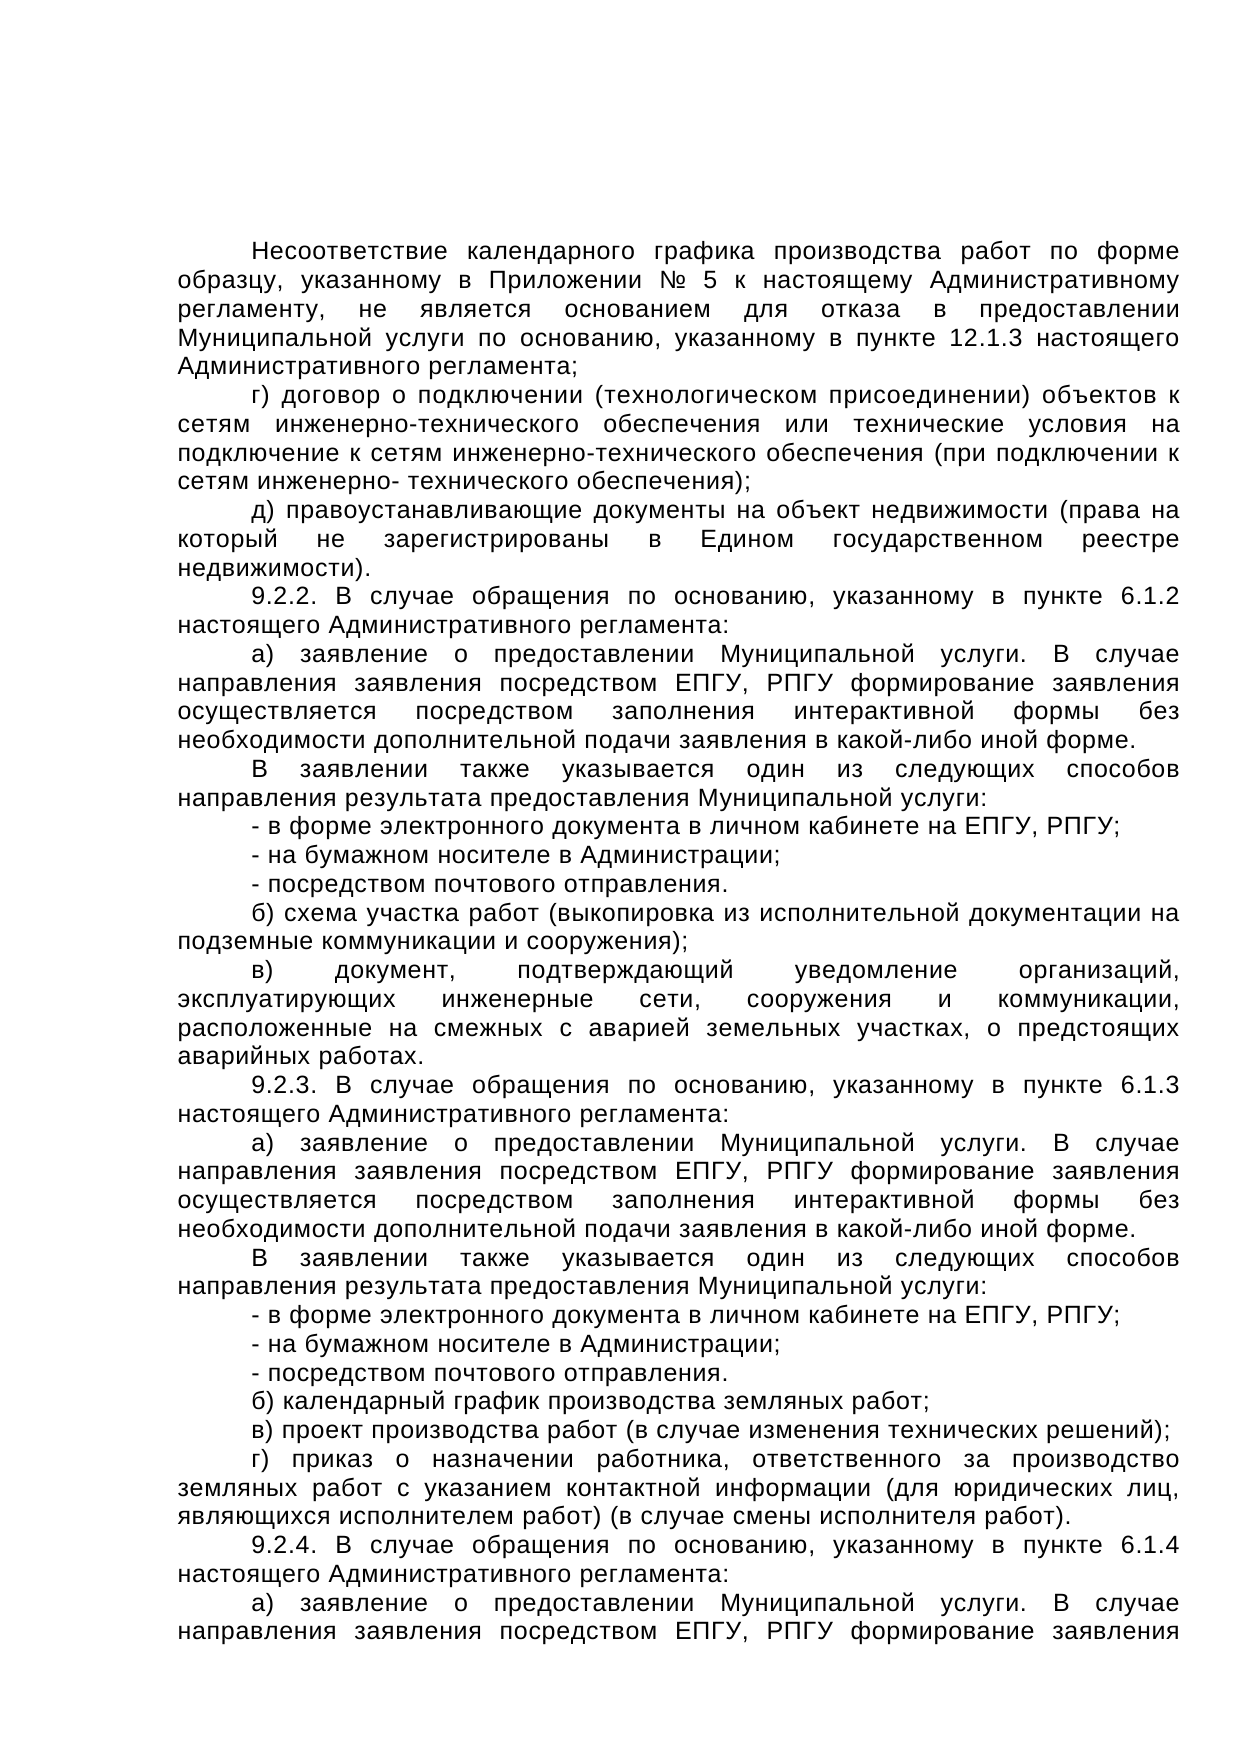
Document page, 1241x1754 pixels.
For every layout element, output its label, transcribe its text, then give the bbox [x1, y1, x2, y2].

text г) приказ о назначении работника, ответственного за производство земляных работ с указанием контактной информации (для юридических лиц, являющихся исполнителем работ) (в случае смены исполнителя работ). [177, 1444, 1181, 1530]
text б) схема участка работ (выкопировка из исполнительной документации на подземные коммуникации и сооружения); [177, 897, 1181, 955]
text В заявлении также указывается один из следующих способов направления результата предоставления Муниципальной услуги: [177, 754, 1181, 811]
text 9.2.4. В случае обращения по основанию, указанному в пункте 6.1.4 настоящего Административного регламента: [177, 1530, 1181, 1587]
text - на бумажном носителе в Администрации; [177, 1329, 1181, 1357]
text в) документ, подтверждающий уведомление организаций, эксплуатирующих инженерные сети, сооружения и коммуникации, расположенные на смежных с аварией земельных участках, о предстоящих аварийных работах. [177, 955, 1181, 1070]
text - в форме электронного документа в личном кабинете на ЕПГУ, РПГУ; [177, 811, 1181, 840]
text г) договор о подключении (технологическом присоединении) объектов к сетям инженерно-технического обеспечения или технические условия на подключение к сетям инженерно-технического обеспечения (при подключении к сетям инженерно- технического обеспечения); [177, 380, 1181, 495]
text д) правоустанавливающие документы на объект недвижимости (права на который не зарегистрированы в Едином государственном реестре недвижимости). [177, 495, 1181, 581]
text - посредством почтового отправления. [177, 1357, 1181, 1386]
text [177, 1587, 1181, 1645]
text Несоответствие календарного графика производства работ по форме образцу, указанному в Приложении № 5 к настоящему Административному регламенту, не является основанием для отказа в предоставлении Муниципальной услуги по основанию, указанному в пункте 12.1.3 настоящего Административного регламента; [177, 236, 1181, 380]
text - в форме электронного документа в личном кабинете на ЕПГУ, РПГУ; [177, 1300, 1181, 1329]
text - посредством почтового отправления. [177, 869, 1181, 897]
text В заявлении также указывается один из следующих способов направления результата предоставления Муниципальной услуги: [177, 1242, 1181, 1300]
text 9.2.3. В случае обращения по основанию, указанному в пункте 6.1.3 настоящего Административного регламента: [177, 1070, 1181, 1127]
text - на бумажном носителе в Администрации; [177, 840, 1181, 869]
text в) проект производства работ (в случае изменения технических решений); [177, 1415, 1181, 1444]
text 9.2.2. В случае обращения по основанию, указанному в пункте 6.1.2 настоящего Административного регламента: [177, 581, 1181, 639]
text б) календарный график производства земляных работ; [177, 1386, 1181, 1415]
